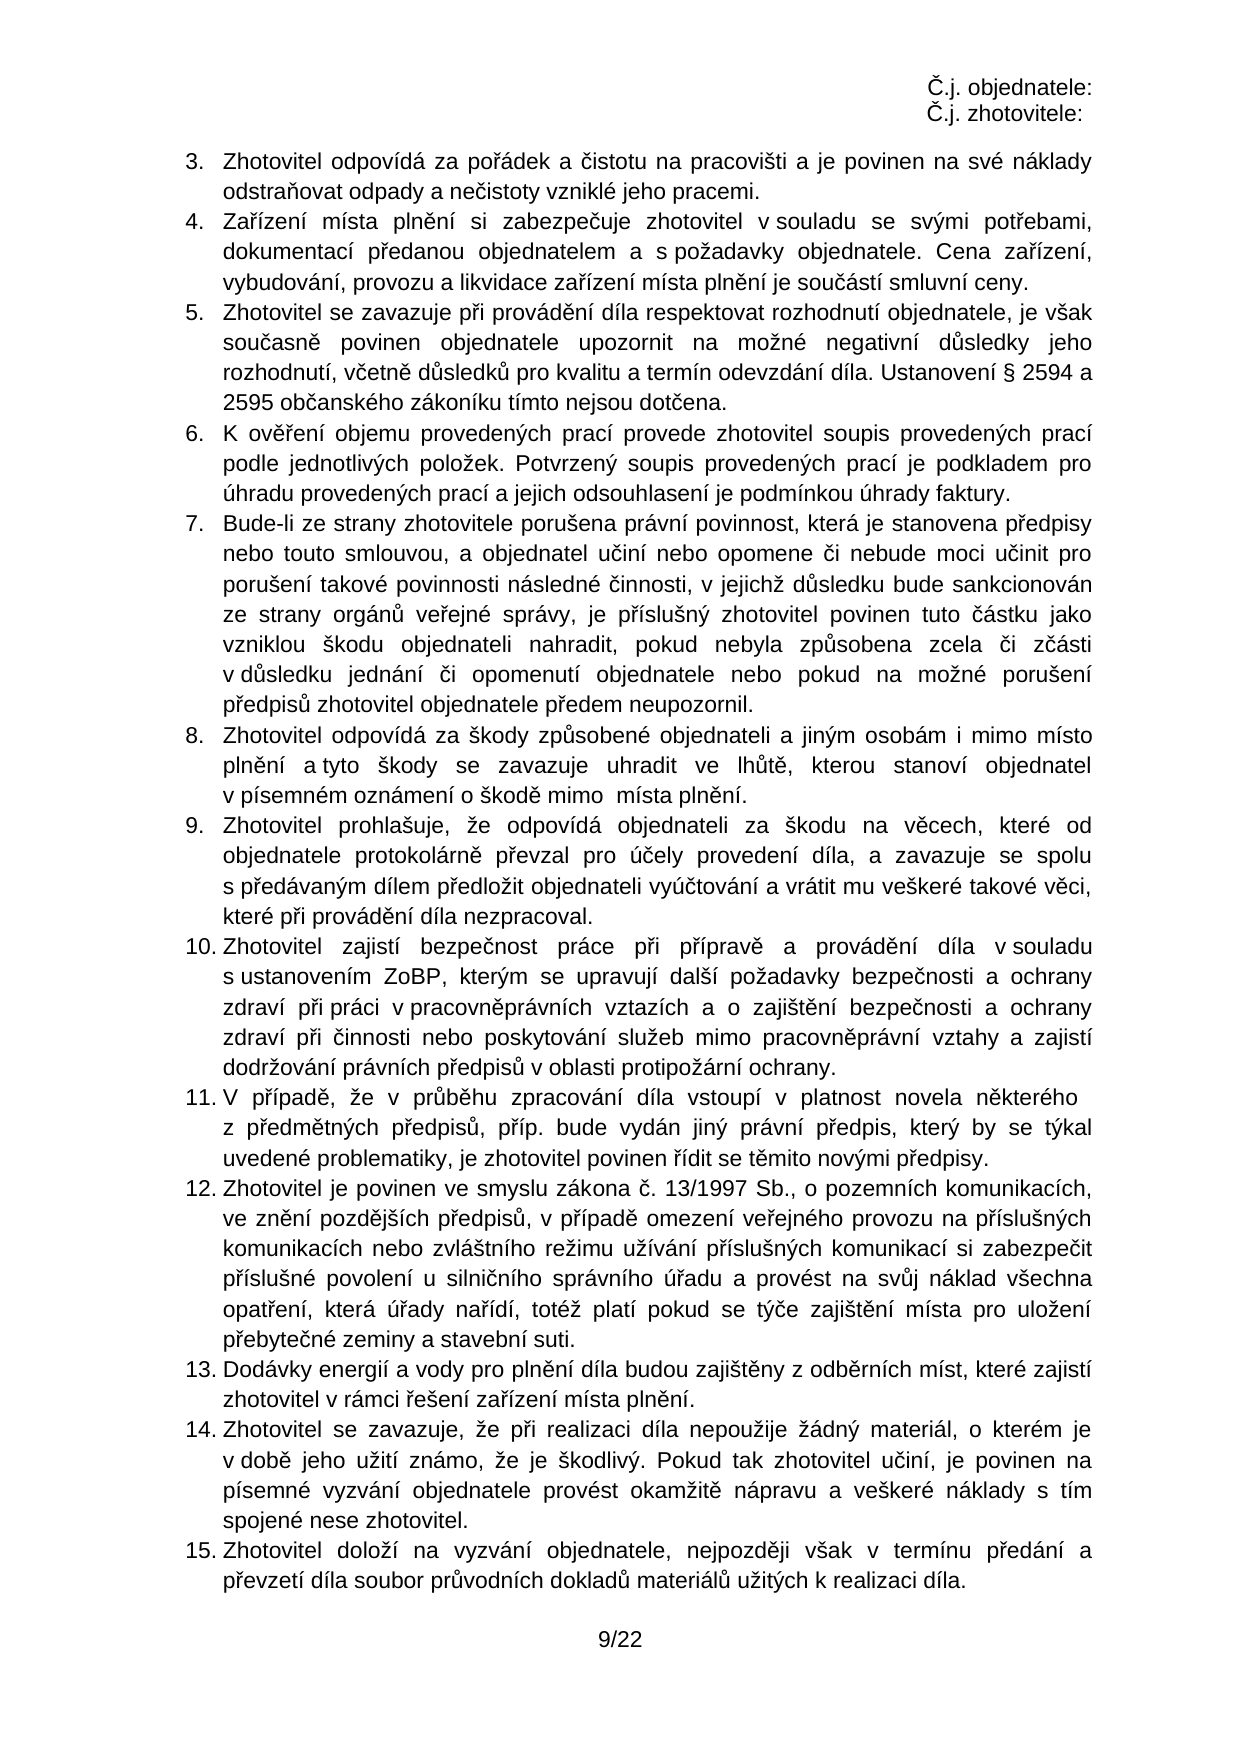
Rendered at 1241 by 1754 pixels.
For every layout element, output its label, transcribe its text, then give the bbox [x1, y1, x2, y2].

list K ověření objemu provedených prací provede zhotovitel soupis provedených prací podle jednotlivých položek. Potvrzený soupis provedených prací je podkladem pro úhradu provedených prací a jejich odsouhlasení je podmínkou úhrady faktury. [185, 419, 1093, 506]
list Zhotovitel odpovídá za pořádek a čistotu na pracovišti a je povinen na své náklady odstraňovat odpady a nečistoty vzniklé jeho pracemi. [185, 148, 1093, 204]
list Dodávky energií a vody pro plnění díla budou zajištěny z odběrních míst, které zajistí zhotovitel v rámci řešení zařízení místa plnění. [185, 1356, 1093, 1412]
list Zařízení místa plnění si zabezpečuje zhotovitel v souladu se svými potřebami, dokumentací předanou objednatelem a s požadavky objednatele. Cena zařízení, vybudování, provozu a likvidace zařízení místa plnění je součástí smluvní ceny. [185, 208, 1093, 295]
list Zhotovitel doloží na vyzvání objednatele, nejpozději však v termínu předání a převzetí díla soubor průvodních dokladů materiálů užitých k realizaci díla. [185, 1537, 1093, 1594]
list Bude-li ze strany zhotovitele porušena právní povinnost, která je stanovena předpisy nebo touto smlouvou, a objednatel učiní nebo opomene či nebude moci učinit pro porušení takové povinnosti následné činnosti, v jejichž důsledku bude sankcionován ze strany orgánů veřejné správy, je příslušný zhotovitel povinen tuto částku jako vzniklou škodu objednateli nahradit, pokud nebyla způsobena zcela či zčásti v důsledku jednání či opomenutí objednatele nebo pokud na možné porušení předpisů zhotovitel objednatele předem neupozornil. [185, 510, 1093, 718]
list V případě, že v průběhu zpracování díla vstoupí v platnost novela některého z předmětných předpisů, příp. bude vydán jiný právní předpis, který by se týkal uvedené problematiky, je zhotovitel povinen řídit se těmito novými předpisy. [185, 1084, 1093, 1171]
list Zhotovitel prohlašuje, že odpovídá objednateli za škodu na věcech, které od objednatele protokolárně převzal pro účely provedení díla, a zavazuje se spolu s předávaným dílem předložit objednateli vyúčtování a vrátit mu veškeré takové věci, které při provádění díla nezpracoval. [185, 812, 1093, 929]
list Zhotovitel zajistí bezpečnost práce při přípravě a provádění díla v souladu s ustanovením ZoBP, kterým se upravují další požadavky bezpečnosti a ochrany zdraví při práci v pracovněprávních vztazích a o zajištění bezpečnosti a ochrany zdraví při činnosti nebo poskytování služeb mimo pracovněprávní vztahy a zajistí dodržování právních předpisů v oblasti protipožární ochrany. [185, 933, 1093, 1080]
list Zhotovitel se zavazuje, že při realizaci díla nepoužije žádný materiál, o kterém je v době jeho užití známo, že je škodlivý. Pokud tak zhotovitel učiní, je povinen na písemné vyzvání objednatele provést okamžitě nápravu a veškeré náklady s tím spojené nese zhotovitel. [185, 1416, 1093, 1533]
list Zhotovitel odpovídá za škody způsobené objednateli a jiným osobám i mimo místo plnění a tyto škody se zavazuje uhradit ve lhůtě, kterou stanoví objednatel v písemném oznámení o škodě mimo místa plnění. [185, 722, 1093, 808]
list Zhotovitel se zavazuje při provádění díla respektovat rozhodnutí objednatele, je však současně povinen objednatele upozornit na možné negativní důsledky jeho rozhodnutí, včetně důsledků pro kvalitu a termín odevzdání díla. Ustanovení § 2594 a 2595 občanského zákoníku tímto nejsou dotčena. [185, 299, 1093, 416]
list Zhotovitel je povinen ve smyslu zákona č. 13/1997 Sb., o pozemních komunikacích, ve znění pozdějších předpisů, v případě omezení veřejného provozu na příslušných komunikacích nebo zvláštního režimu užívání příslušných komunikací si zabezpečit příslušné povolení u silničního správního úřadu a provést na svůj náklad všechna opatření, která úřady nařídí, totéž platí pokud se týče zajištění místa pro uložení přebytečné zeminy a stavební suti. [185, 1175, 1093, 1352]
